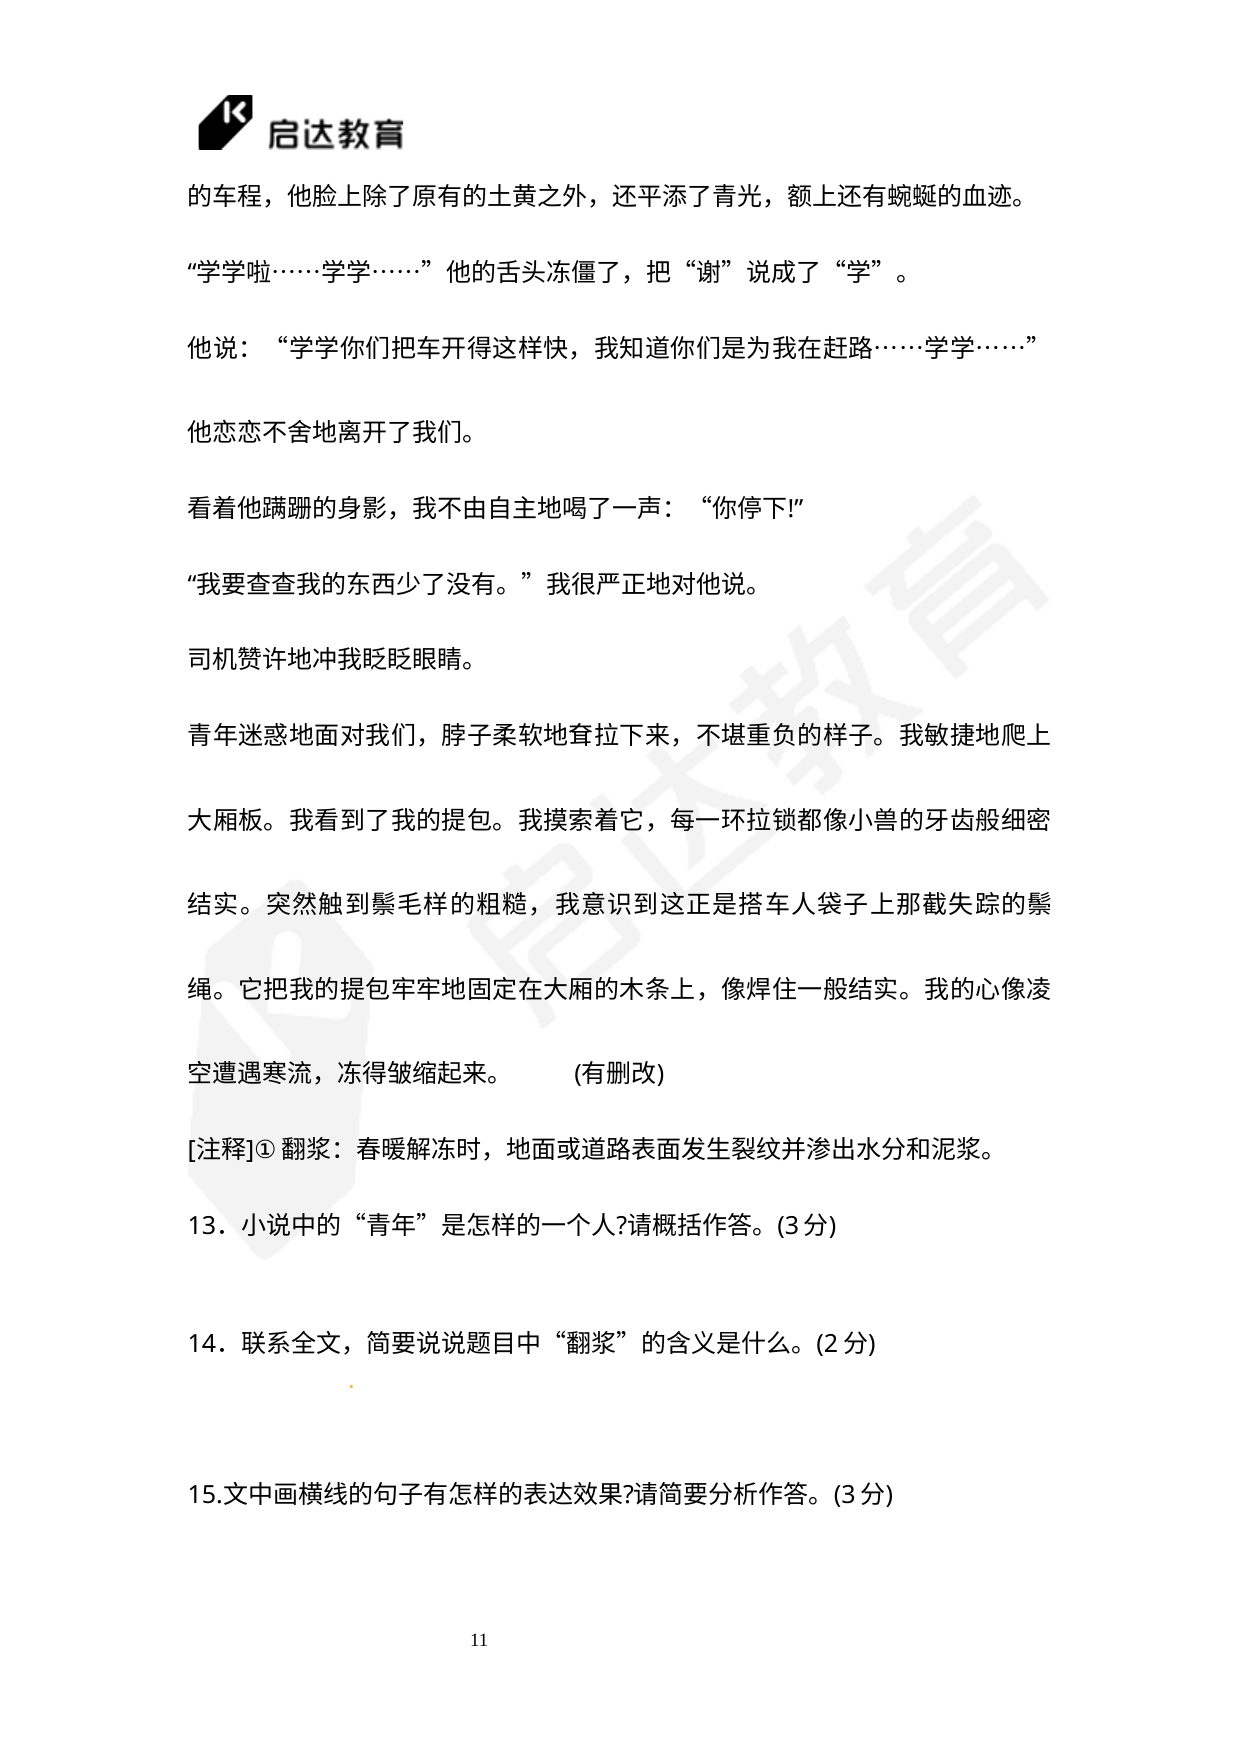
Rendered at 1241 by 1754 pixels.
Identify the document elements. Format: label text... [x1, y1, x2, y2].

text “学学啦……学学……”他的舌头冻僵了，把“谢”说成了“学”。 [187, 238, 1053, 303]
text 13．小说中的“青年”是怎样的一个人?请概括作答。(3分) [187, 1191, 1053, 1256]
text 15.文中画横线的句子有怎样的表达效果?请简要分析作答。(3分) [187, 1461, 1053, 1526]
text 看着他蹒跚的身影，我不由自主地喝了一声：“你停下!” [187, 474, 1053, 539]
text 他说：“学学你们把车开得这样快，我知道你们是为我在赶路……学学……”他恋恋不舍地离开了我们。 [187, 314, 1053, 463]
picture [198, 95, 404, 150]
text 司机赞许地冲我眨眨眼睛。 [187, 626, 1053, 691]
text 那个青年挽着他的口袋，像个木偶似的往下爬，跪坐在地上。不过才个把时辰的车程，他脸上除了原有的土黄之外，还平添了青光，额上还有蜿蜒的血迹。 [187, 162, 1053, 227]
text 青年迷惑地面对我们，脖子柔软地耷拉下来，不堪重负的样子。我敏捷地爬上大厢板。我看到了我的提包。我摸索着它，每一环拉锁都像小兽的牙齿般细密结实。突然触到鬃毛样的粗糙，我意识到这正是搭车人袋子上那截失踪的鬃绳。它把我的提包牢牢地固定在大厢的木条上，像焊住一般结实。我的心像凌空遭遇寒流，冻得皱缩起来。 (有删改) [187, 701, 1053, 1104]
text 14．联系全文，简要说说题目中“翻浆”的含义是什么。(2分) [187, 1309, 1053, 1374]
text [注释]①翻浆：春暖解冻时，地面或道路表面发生裂纹并渗出水分和泥浆。 [187, 1115, 1053, 1180]
text “我要查查我的东西少了没有。”我很严正地对他说。 [187, 550, 1053, 615]
